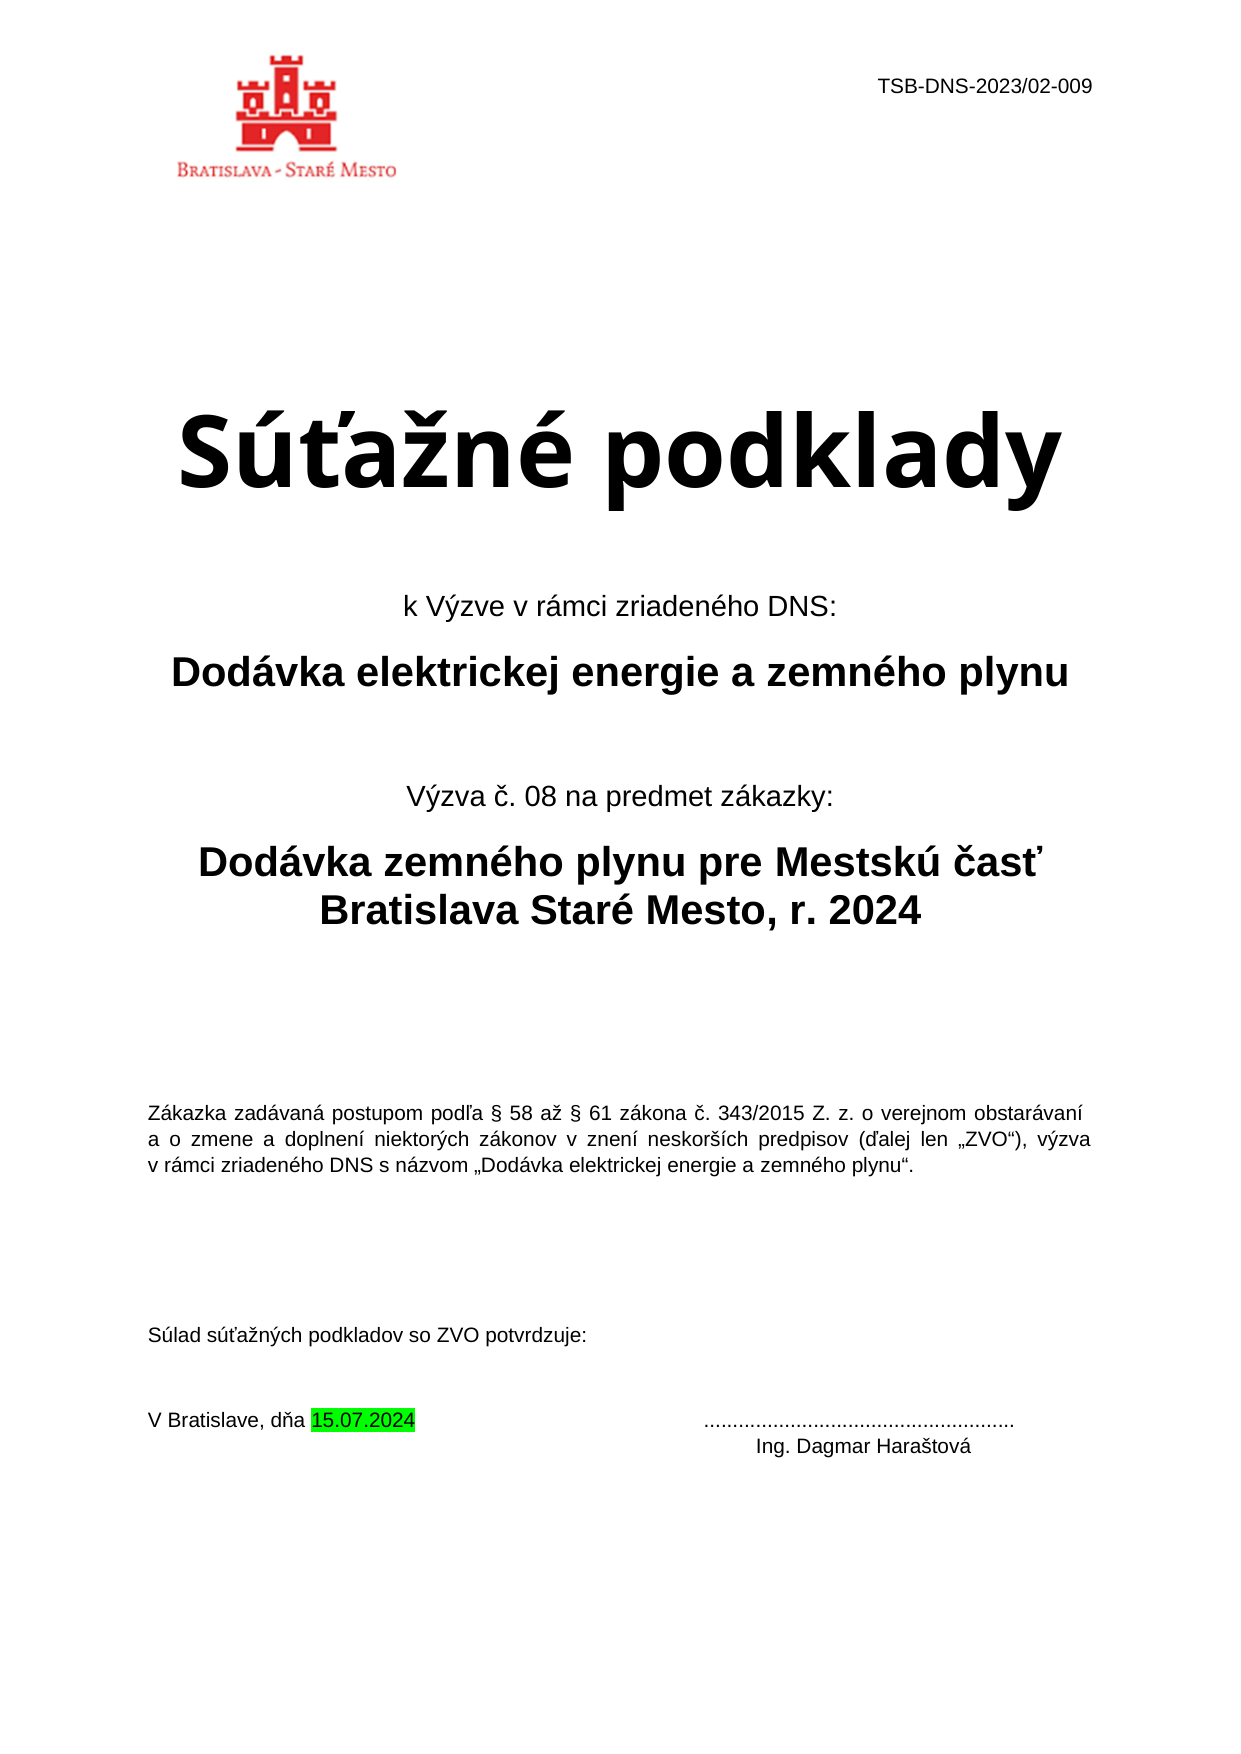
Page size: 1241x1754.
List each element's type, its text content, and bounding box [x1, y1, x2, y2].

subtitle Súťažné podklady [148, 381, 1092, 517]
subtitle Výzva č. 08 na predmet zákazky: [148, 779, 1092, 812]
subtitle Dodávka zemného plynu pre Mestskú časť Bratislava Staré Mesto, r. 2024 [148, 837, 1092, 933]
text V Bratislave, dňa 15.07.2024 ...................................................... [89, 1408, 311, 1432]
text V Bratislave, dňa 15.07.2024 ...................................................... [415, 1408, 1092, 1432]
text Súlad súťažných podkladov so ZVO potvrdzuje: [148, 1323, 1092, 1347]
text Ing. Dagmar Haraštová [148, 1434, 1092, 1458]
subtitle k Výzve v rámci zriadeného DNS: [148, 589, 1092, 622]
text Zákazka zadávaná postupom podľa § 58 až § 61 zákona č. 343/2015 Z. z. o verejnom obstarávaní a o zmene a doplnení niektorých zákonov v znení neskorších predpisov (ďalej len „ZVO“), výzva v rámci zriadeného DNS s názvom „Dodávka elektrickej energie a zemného plynu“. [148, 1101, 1092, 1177]
subtitle Dodávka elektrickej energie a zemného plynu [148, 647, 1092, 695]
picture [148, 40, 420, 187]
